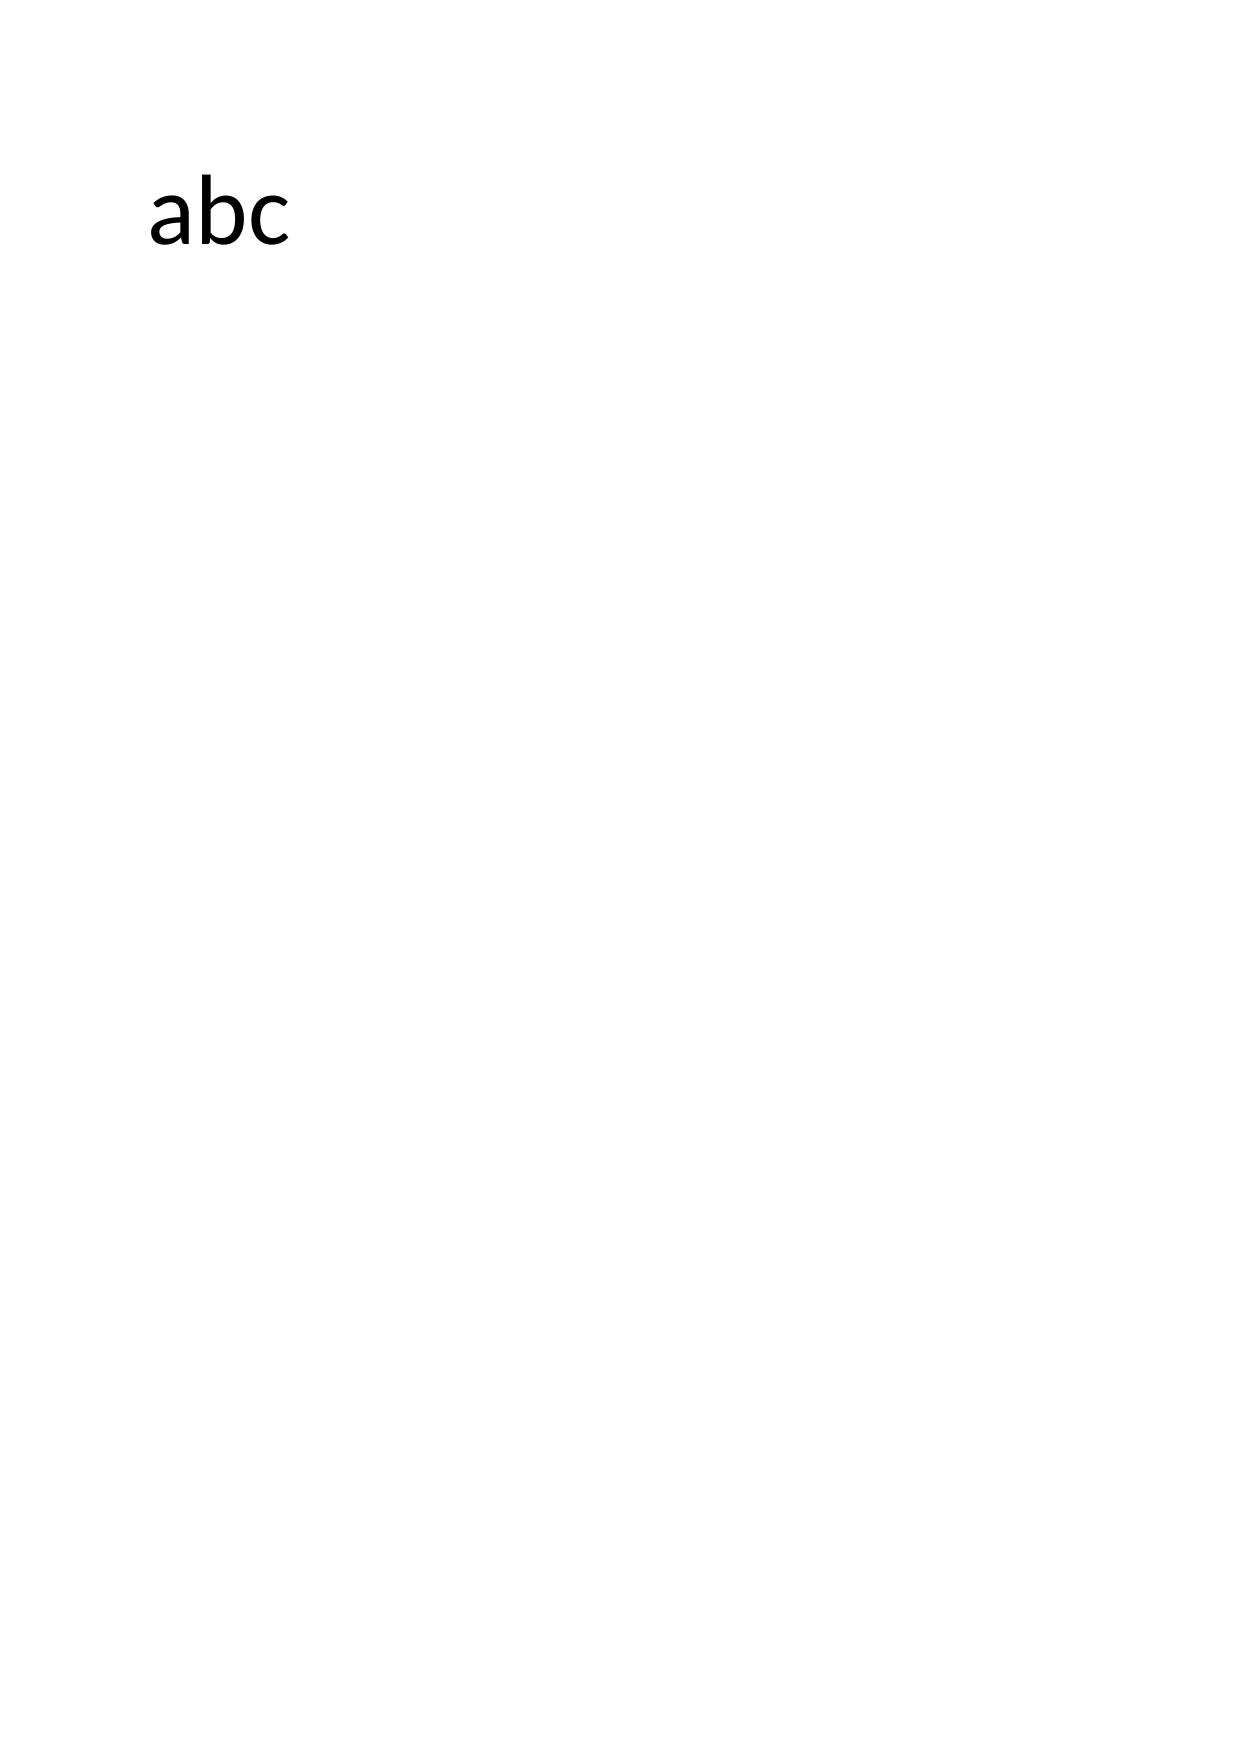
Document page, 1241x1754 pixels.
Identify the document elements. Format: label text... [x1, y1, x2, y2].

text abc [148, 148, 1093, 270]
